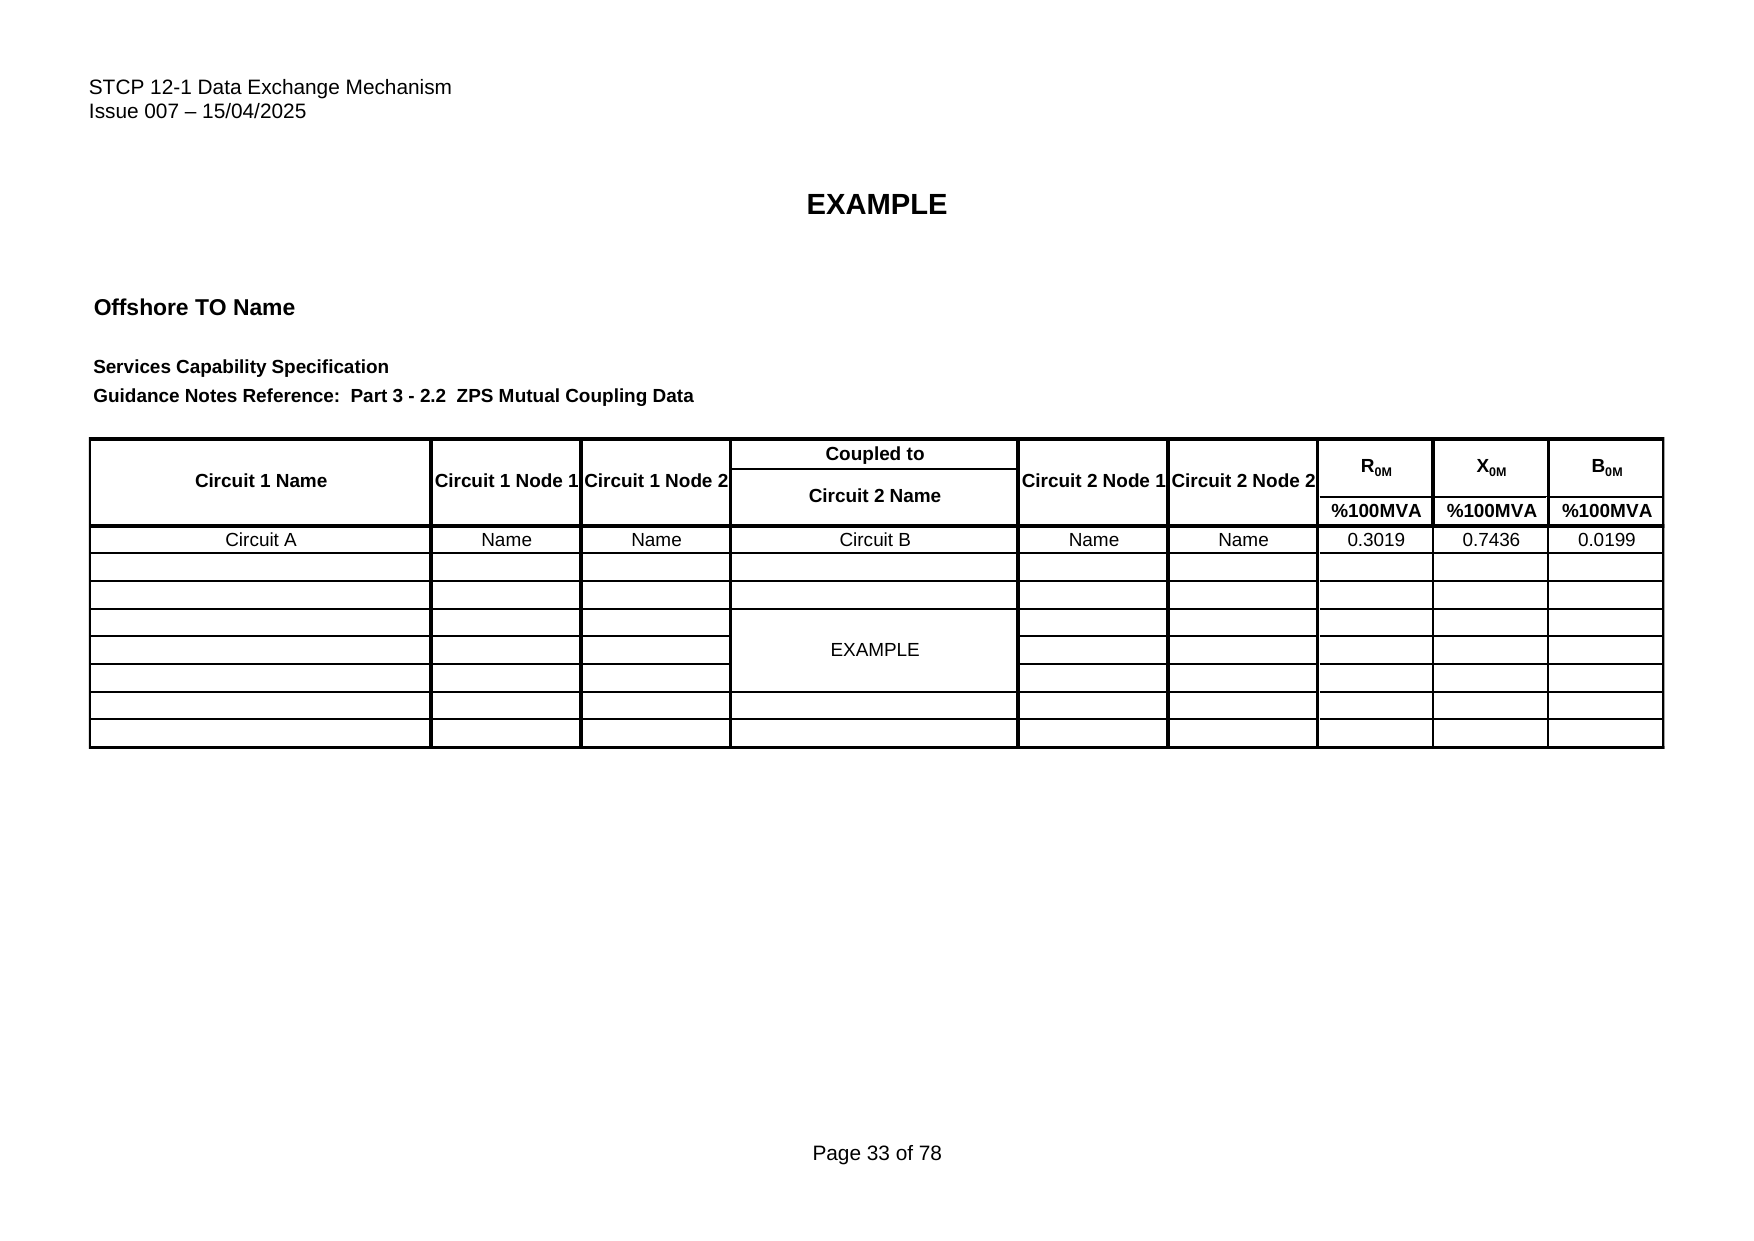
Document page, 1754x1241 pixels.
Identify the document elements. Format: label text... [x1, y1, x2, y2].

text EXAMPLE [89, 187, 1665, 221]
